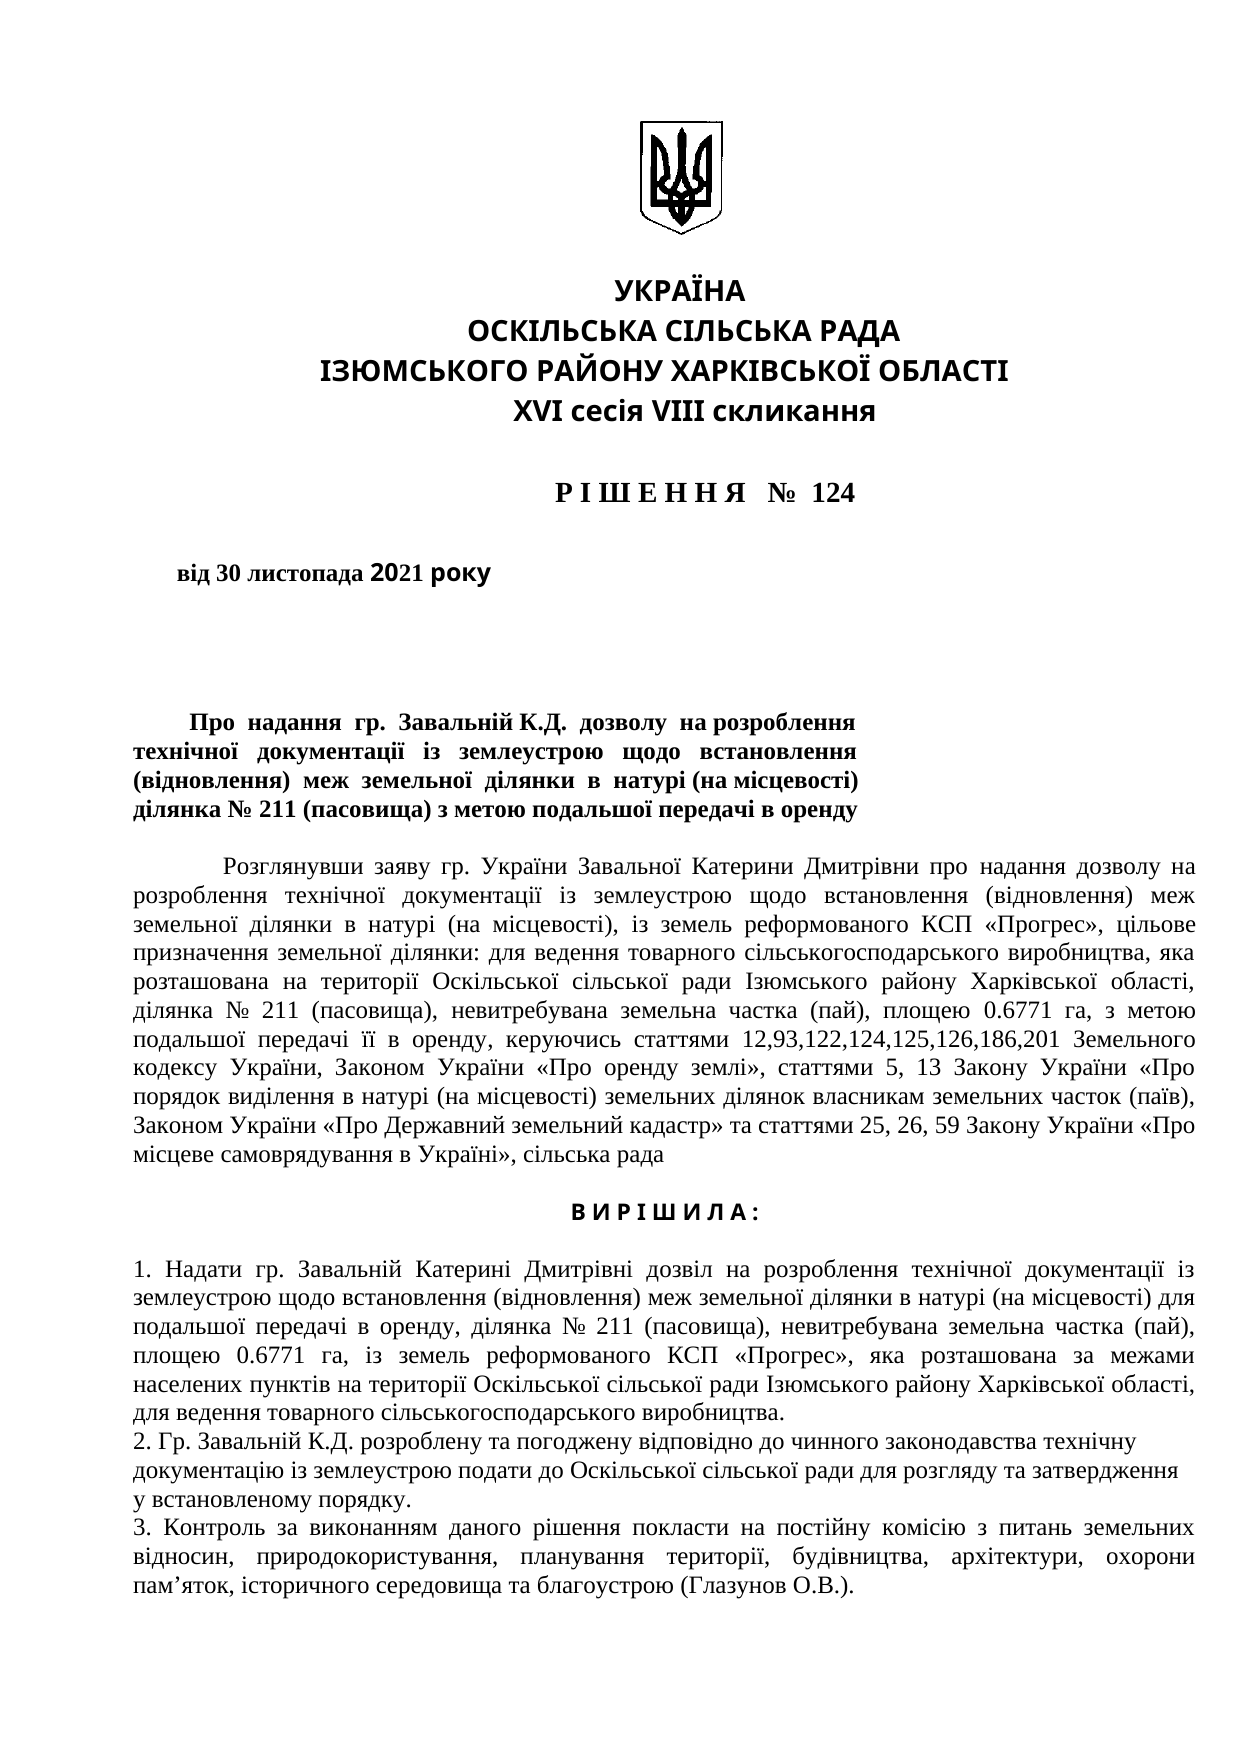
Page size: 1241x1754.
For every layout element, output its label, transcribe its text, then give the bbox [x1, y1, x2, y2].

text 2. Гр. Завальній К.Д. розроблену та погоджену відповідно до чинного законодавства технічну документацію із землеустрою подати до Оскільської сільської ради для розгляду та затвердження у встановленому порядку. [133, 1426, 1196, 1512]
text XVI сесія VІІІ скликання [133, 390, 1196, 429]
text 3. Контроль за виконанням даного рішення покласти на постійну комісію з питань земельних відносин, природокористування, планування території, будівництва, архітектури, охорони пам’яток, історичного середовища та благоустрою (Глазунов О.В.). [133, 1512, 1196, 1599]
text ІЗЮМСЬКОГО РАЙОНУ ХАРКІВСЬКОЇ ОБЛАСТІ [133, 350, 1196, 390]
text Про надання гр. Завальній К.Д. дозволу на розроблення [133, 707, 1196, 736]
text Розглянувши заяву гр. України Завальної Катерини Дмитрівни про надання дозволу на розроблення технічної документації із землеустрою щодо встановлення (відновлення) меж земельної ділянки в натурі (на місцевості), із земель реформованого КСП «Прогрес», цільове призначення земельної ділянки: для ведення товарного сільськогосподарського виробництва, яка розташована на території Оскільської сільської ради Ізюмського району Харківської області, ділянка № 211 (пасовища), невитребувана земельна частка (пай), площею 0.6771 га, з метою подальшої передачі її в оренду, керуючись статтями 12,93,122,124,125,126,186,201 Земельного кодексу України, Законом України «Про оренду землі», статтями 5, 13 Закону України «Про порядок виділення в натурі (на місцевості) земельних ділянок власникам земельних часток (паїв), Законом України «Про Державний земельний кадастр» та статтями 25, 26, 59 Закону України «Про місцеве самоврядування в Україні», сільська рада [133, 851, 1196, 1167]
text 1. Надати гр. Завальній Катерині Дмитрівні дозвіл на розроблення технічної документації із землеустрою щодо встановлення (відновлення) меж земельної ділянки в натурі (на місцевості) для подальшої передачі в оренду, ділянка № 211 (пасовища), невитребувана земельна частка (пай), площею 0.6771 га, із земель реформованого КСП «Прогрес», яка розташована за межами населених пунктів на території Оскільської сільської ради Ізюмського району Харківської області, для ведення товарного сільськогосподарського виробництва. [133, 1254, 1196, 1426]
text (відновлення) меж земельної ділянки в натурі (на місцевості) [133, 765, 1196, 794]
table_header [144, 118, 1163, 271]
text технічної документації із землеустрою щодо встановлення [133, 736, 1196, 765]
text ОСКІЛЬСЬКА СІЛЬСЬКА РАДА [133, 310, 1196, 350]
text В И Р І Ш И Л А : [133, 1196, 1196, 1227]
text Р І Ш Е Н Н Я № 124 [183, 475, 1196, 509]
text ділянка № 211 (пасовища) з метою подальшої передачі в оренду [133, 794, 1196, 822]
text від 30 листопада 2021 року [133, 554, 1196, 588]
text УКРАЇНА [133, 271, 1196, 310]
